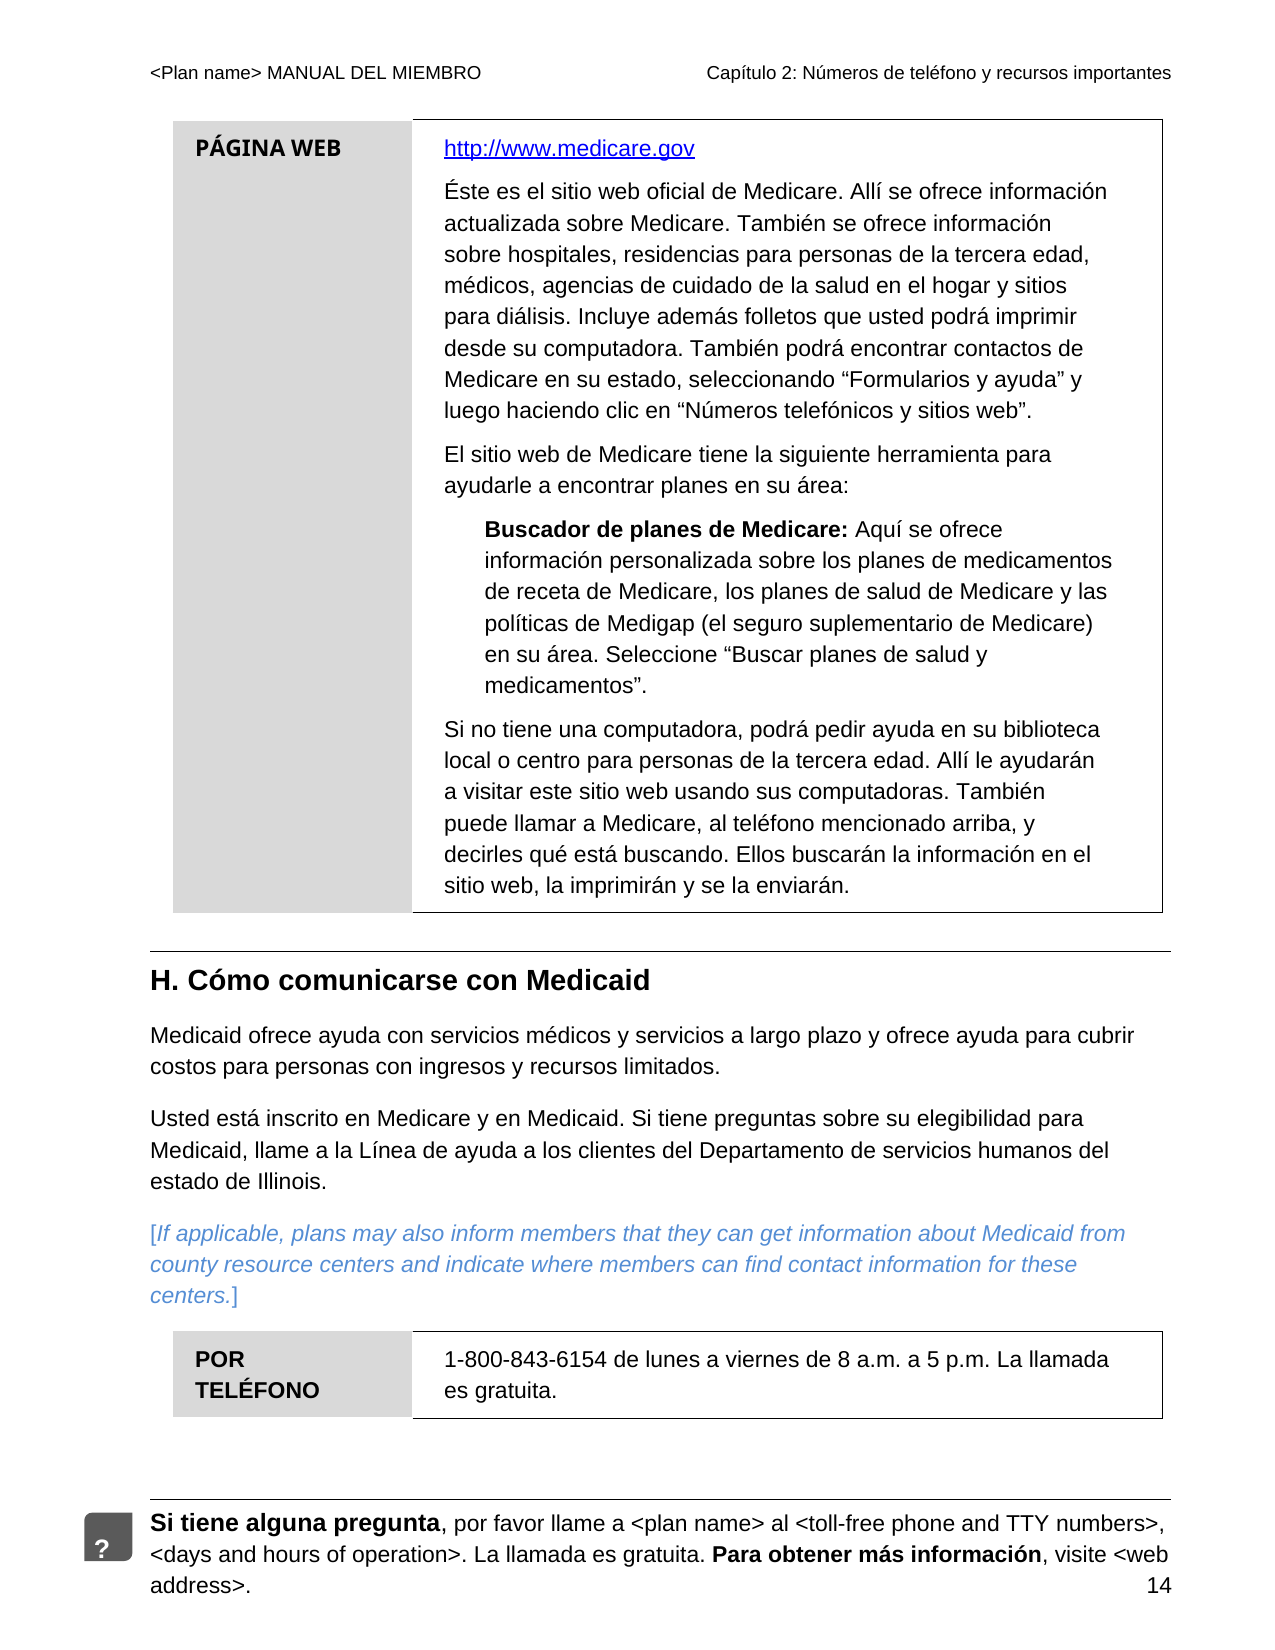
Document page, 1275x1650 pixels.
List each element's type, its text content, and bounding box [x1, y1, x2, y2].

text [If applicable, plans may also inform members that they can get information about Medicaid from county resource centers and indicate where members can find contact information for these centers.] [150, 1216, 1171, 1310]
table_header 1-800-843-6154 de lunes a viernes de 8 a.m. a 5 p.m. La llamada es gratuita. [413, 1332, 1162, 1417]
text Usted está inscrito en Medicare y en Medicaid. Si tiene preguntas sobre su elegibilidad para Medicaid, llame a la Línea de ayuda a los clientes del Departamento de servicios humanos del estado de Illinois. [150, 1102, 1171, 1196]
table_cell PÁGINA WEB [173, 121, 412, 912]
text Medicaid ofrece ayuda con servicios médicos y servicios a largo plazo y ofrece ayuda para cubrir costos para personas con ingresos y recursos limitados. [150, 1018, 1171, 1081]
table_cell http://www.medicare.gov Éste es el sitio web oficial de Medicare. Allí se ofrece información actualizada sobre Medicare. También se ofrece información sobre hospitales, residencias para personas de la tercera edad, médicos, agencias de cuidado de la salud en el hogar y sitios para diálisis. Incluye además folletos que usted podrá imprimir desde su computadora. También podrá encontrar contactos de Medicare en su estado, seleccionando “Formularios y ayuda” y luego haciendo clic en “Números telefónicos y sitios web”. El sitio web de Medicare tiene la siguiente herramienta para ayudarle a encontrar planes en su área: Buscador de planes de Medicare: Aquí se ofrece información personalizada sobre los planes de medicamentos de receta de Medicare, los planes de salud de Medicare y las políticas de Medigap (el seguro suplementario de Medicare) en su área. Seleccione “Buscar planes de salud y medicamentos”. Si no tiene una computadora, podrá pedir ayuda en su biblioteca local o centro para personas de la tercera edad. Allí le ayudarán a visitar este sitio web usando sus computadoras. También puede llamar a Medicare, al teléfono mencionado arriba, y decirles qué está buscando. Ellos buscarán la información en el sitio web, la imprimirán y se la enviarán. [413, 120, 1162, 912]
table_header POR TELÉFONO [173, 1332, 412, 1417]
subtitle H. Cómo comunicarse con Medicaid [150, 952, 1171, 998]
